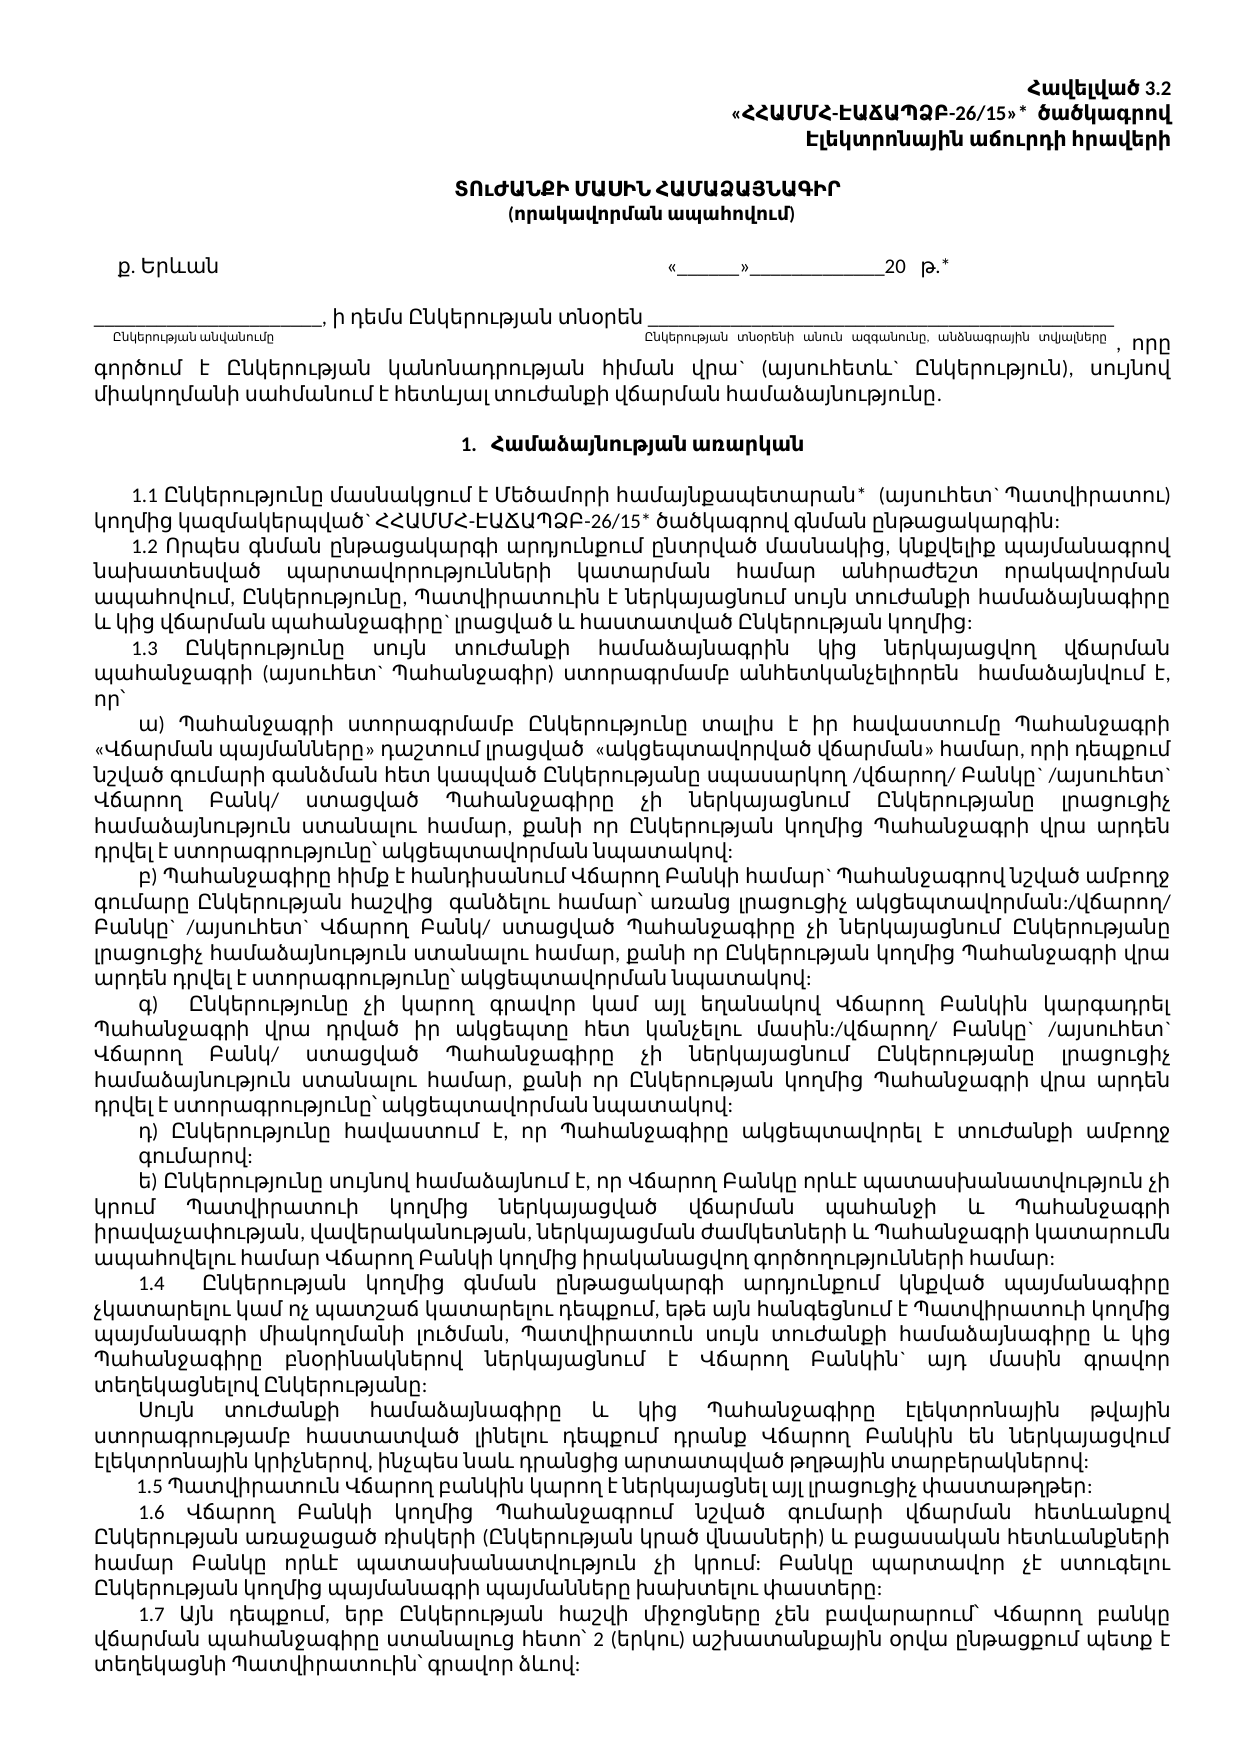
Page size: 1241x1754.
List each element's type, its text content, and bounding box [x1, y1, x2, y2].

text գ) Ընկերությունը չի կարող գրավոր կամ այլ եղանակով Վճարող Բանկին կարգադրել Պահանջագրի վրա դրված իր ակցեպտը հետ կանչելու մասին:/վճարող/ Բանկը` /այսուհետ` Վճարող Բանկ/ ստացված Պահանջագիրը չի ներկայացնում Ընկերությանը լրացուցիչ համաձայնություն ստանալու համար, քանի որ Ընկերության կողմից Պահանջագրի վրա արդեն դրվել է ստորագրությունը՝ ակցեպտավորման նպատակով: [94, 991, 1171, 1118]
text 1.2 Որպես գնման ընթացակարգի արդյունքում ընտրված մասնակից, կնքվելիք պայմանագրով նախատեսված պարտավորությունների կատարման համար անհրաժեշտ որակավորման ապահովում, Ընկերությունը, Պատվիրատուին է ներկայացնում սույն տուժանքի համաձայնագիրը և կից վճարման պահանջագիրը` լրացված և հաստատված Ընկերության կողմից: [94, 533, 1171, 635]
text ե) Ընկերությունը սույնով համաձայնում է, որ Վճարող Բանկը որևէ պատասխանատվություն չի կրում Պատվիրատուի կողմից ներկայացված վճարման պահանջի և Պահանջագրի իրավաչափության, վավերականության, ներկայացման ժամկետների և Պահանջագրի կատարումն ապահովելու համար Վճարող Բանկի կողմից իրականացվող գործողությունների համար: [94, 1169, 1171, 1270]
text Սույն տուժանքի համաձայնագիրը և կից Պահանջագիրը էլեկտրոնային թվային ստորագրությամբ հաստատված լինելու դեպքում դրանք Վճարող Բանկին են ներկայացվում էլեկտրոնային կրիչներով, ինչպես նաև դրանցից արտատպված թղթային տարբերակներով: [94, 1397, 1171, 1474]
text ______________________, ի դեմս Ընկերության տնօրեն _____________________________________________ [94, 304, 1171, 330]
text Ընկերության անվանումը Ընկերության տնօրենի անուն ազգանունը, անձնագրային տվյալները , որը գործում է Ընկերության կանոնադրության հիման վրա` (այսուհետև` Ընկերություն), սույնով միակողմանի սահմանում է հետևյալ տուժանքի վճարման համաձայնությունը. [94, 330, 1171, 406]
text 1.4 Ընկերության կողմից գնման ընթացակարգի արդյունքում կնքված պայմանագիրը չկատարելու կամ ոչ պատշաճ կատարելու դեպքում, եթե այն հանգեցնում է Պատվիրատուի կողմից պայմանագրի միակողմանի լուծման, Պատվիրատուն սույն տուժանքի համաձայնագիրը և կից Պահանջագիրը բնօրինակներով ներկայացնում է Վճարող Բանկին` այդ մասին գրավոր տեղեկացնելով Ընկերությանը: [94, 1270, 1171, 1397]
text (որակավորման ապահովում) [94, 202, 1171, 225]
text Էլեկտրոնային աճուրդի հրավերի [94, 126, 1171, 151]
text 1.3 Ընկերությունը սույն տուժանքի համաձայնագրին կից ներկայացվող վճարման պահանջագրի (այսուհետ` Պահանջագիր) ստորագրմամբ անհետկանչելիորեն համաձայնվում է, որ՝ [94, 635, 1171, 711]
text 1.7 Այն դեպքում, երբ Ընկերության հաշվի միջոցները չեն բավարարում՝ Վճարող բանկը վճարման պահանջագիրը ստանալուց հետո՝ 2 (երկու) աշխատանքային օրվա ընթացքում պետք է տեղեկացնի Պատվիրատուին՝ գրավոր ձևով: [94, 1601, 1171, 1677]
text ա) Պահանջագրի ստորագրմամբ Ընկերությունը տալիս է իր հավաստումը Պահանջագրի «Վճարման պայմանները» դաշտում լրացված «ակցեպտավորված վճարման» համար, որի դեպքում նշված գումարի գանձման հետ կապված Ընկերությանը սպասարկող /վճարող/ Բանկը` /այսուհետ` Վճարող Բանկ/ ստացված Պահանջագիրը չի ներկայացնում Ընկերությանը լրացուցիչ համաձայնություն ստանալու համար, քանի որ Ընկերության կողմից Պահանջագրի վրա արդեն դրվել է ստորագրությունը՝ ակցեպտավորման նպատակով: [94, 711, 1171, 864]
text ք. Երևան «______»_____________20 թ.* [94, 254, 1171, 279]
text Հավելված 3.2 [94, 75, 1171, 100]
text ՏՈւԺԱՆՔԻ ՄԱՍԻՆ ՀԱՄԱՁԱՅՆԱԳԻՐ [94, 177, 1171, 202]
text 1. Համաձայնության առարկան [94, 432, 1171, 457]
text 1.5 Պատվիրատուն Վճարող բանկին կարող է ներկայացնել այլ լրացուցիչ փաստաթղթեր: [94, 1474, 1171, 1499]
text դ) Ընկերությունը հավաստում է, որ Պահանջագիրը ակցեպտավորել է տուժանքի ամբողջ գումարով: [138, 1118, 1171, 1169]
text բ) Պահանջագիրը հիմք է հանդիսանում Վճարող Բանկի համար` Պահանջագրով նշված ամբողջ գումարը Ընկերության հաշվից գանձելու համար՝ առանց լրացուցիչ ակցեպտավորման:/վճարող/ Բանկը` /այսուհետ` Վճարող Բանկ/ ստացված Պահանջագիրը չի ներկայացնում Ընկերությանը լրացուցիչ համաձայնություն ստանալու համար, քանի որ Ընկերության կողմից Պահանջագրի վրա արդեն դրվել է ստորագրությունը՝ ակցեպտավորման նպատակով: [94, 864, 1171, 991]
text 1.6 Վճարող Բանկի կողմից Պահանջագրում նշված գումարի վճարման հետևանքով Ընկերության առաջացած ռիսկերի (Ընկերության կրած վնասների) և բացասական հետևանքների համար Բանկը որևէ պատասխանատվություն չի կրում: Բանկը պարտավոր չէ ստուգելու Ընկերության կողմից պայմանագրի պայմանները խախտելու փաստերը: [94, 1499, 1171, 1601]
text «ՀՀԱՄՄՀ-ԷԱՃԱՊՁԲ-26/15»* ծածկագրով [94, 100, 1171, 126]
text 1.1 Ընկերությունը մասնակցում է Մեծամորի համայնքապետարան* (այսուհետ` Պատվիրատու) կողմից կազմակերպված` ՀՀԱՄՄՀ-ԷԱՃԱՊՁԲ-26/15* ծածկագրով գնման ընթացակարգին: [94, 482, 1171, 533]
